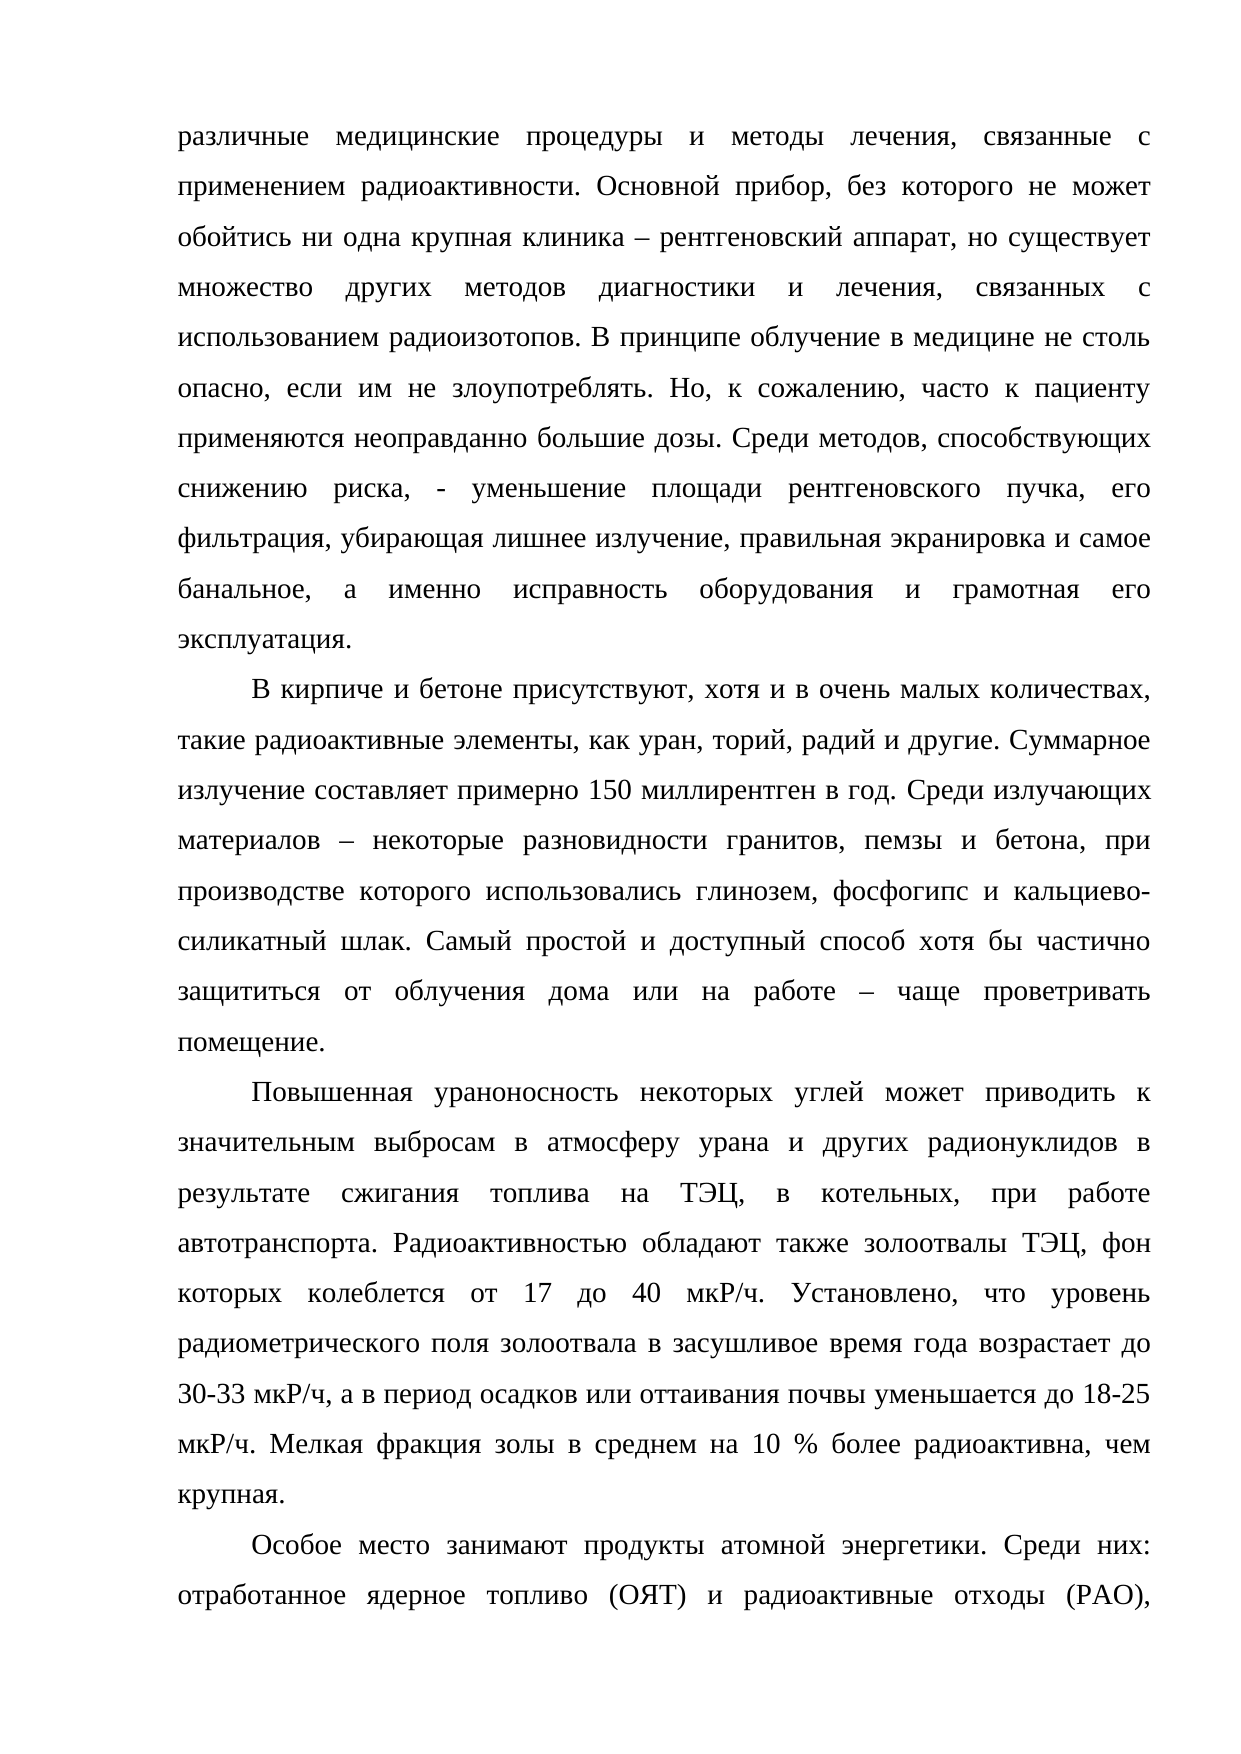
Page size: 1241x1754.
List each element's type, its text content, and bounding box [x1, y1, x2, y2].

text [177, 118, 1152, 655]
text Повышенная ураноносность некоторых углей может приводить к значительным выбросам в атмосферу урана и других радионуклидов в результате сжигания топлива на ТЭЦ, в котельных, при работе автотранспорта. Радиоактивностью обладают также золоотвалы ТЭЦ, фон которых колеблется от 17 до 40 мкР/ч. Установлено, что уровень радиометрического поля золоотвала в засушливое время года возрастает до 30-33 мкР/ч, а в период осадков или оттаивания почвы уменьшается до 18-25 мкР/ч. Мелкая фракция золы в среднем на 10 % более радиоактивна, чем крупная. [177, 1074, 1152, 1510]
text В кирпиче и бетоне присутствуют, хотя и в очень малых количествах, такие радиоактивные элементы, как уран, торий, радий и другие. Суммарное излучение составляет примерно 150 миллирентген в год. Среди излучающих материалов – некоторые разновидности гранитов, пемзы и бетона, при производстве которого использовались глинозем, фосфогипс и кальциево-силикатный шлак. Самый простой и доступный способ хотя бы частично защититься от облучения дома или на работе – чаще проветривать помещение. [177, 672, 1152, 1057]
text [177, 1527, 1152, 1611]
